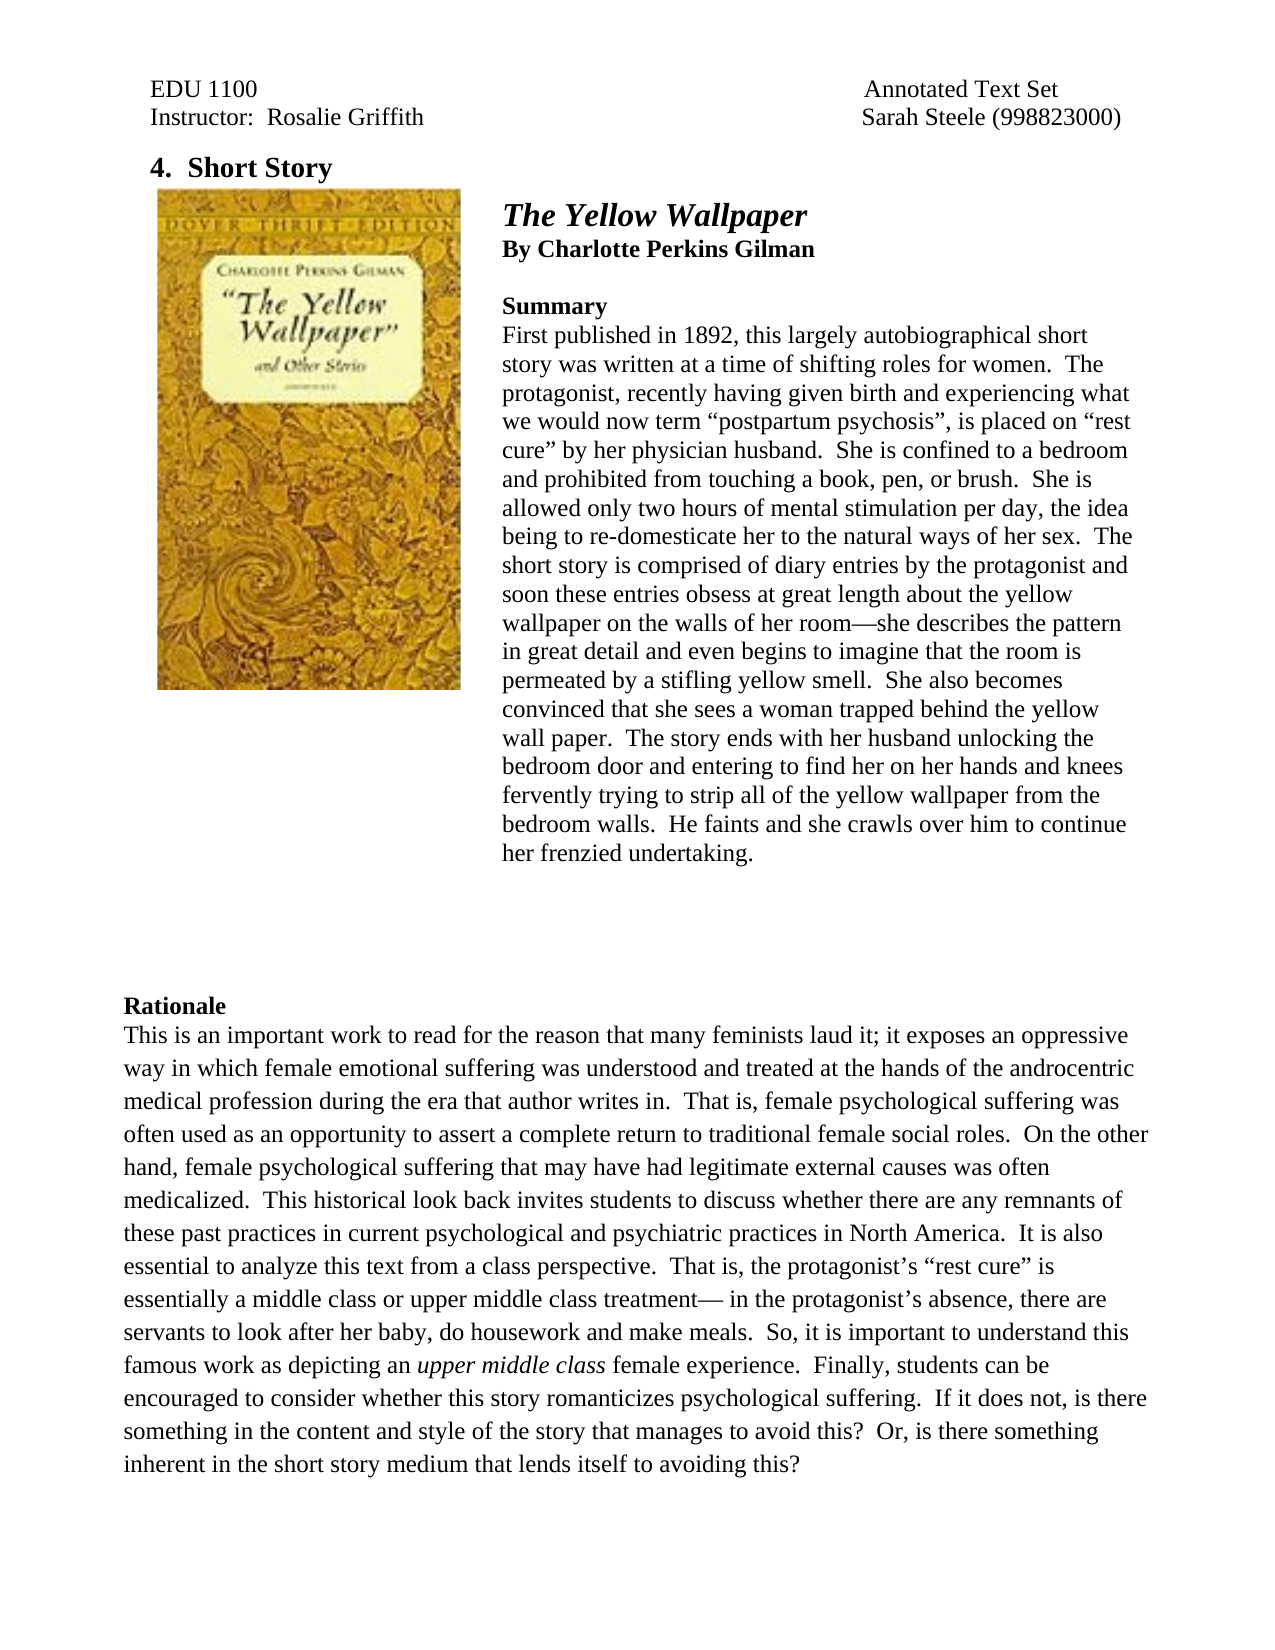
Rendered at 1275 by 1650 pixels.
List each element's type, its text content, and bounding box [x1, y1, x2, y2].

list Short Story [150, 150, 1125, 183]
picture [157, 188, 461, 690]
